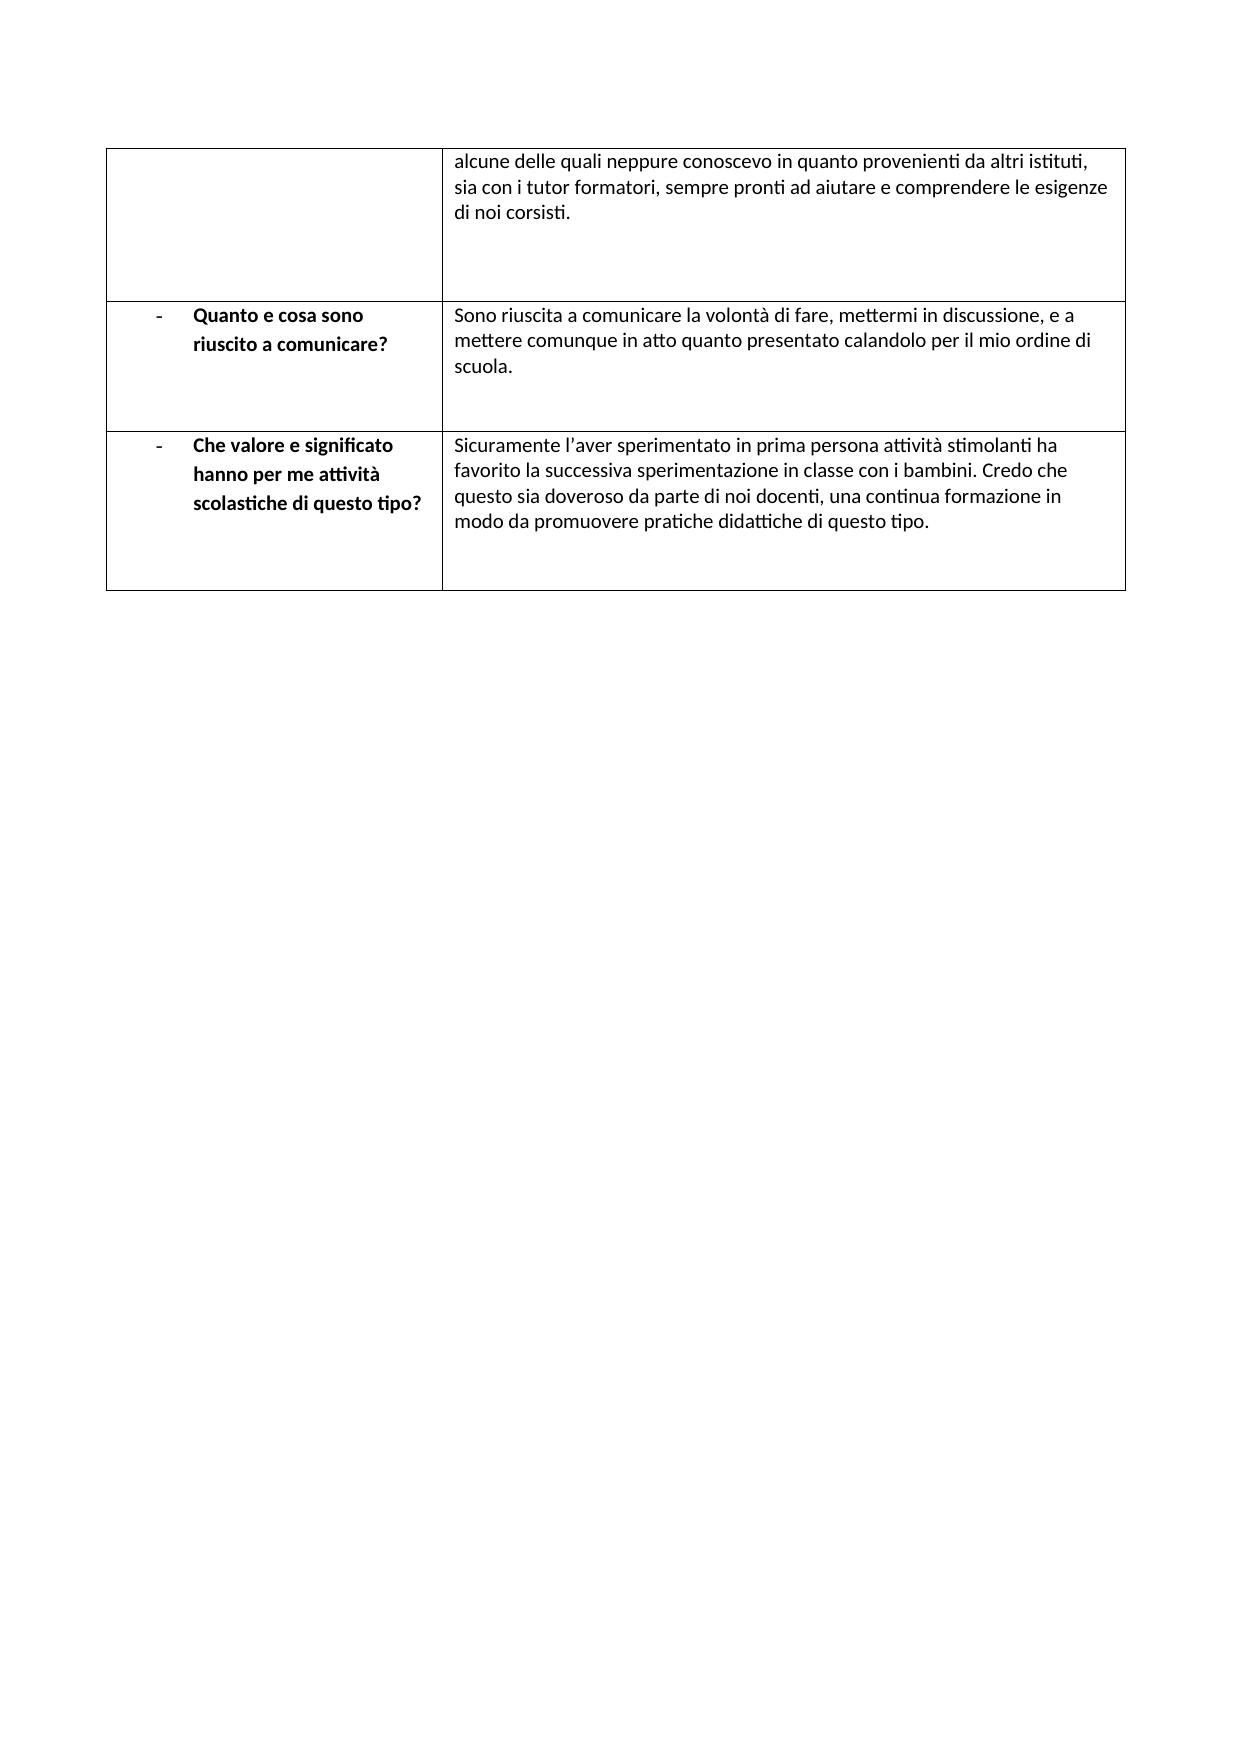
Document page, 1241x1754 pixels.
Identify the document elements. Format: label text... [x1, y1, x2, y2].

table_cell Sono riuscita a comunicare la volontà di fare, mettermi in discussione, e a mettere comunque in atto quanto presentato calandolo per il mio ordine di scuola. [443, 302, 1125, 431]
table_cell Sicuramente l’aver sperimentato in prima persona attività stimolanti ha favorito la successiva sperimentazione in classe con i bambini. Credo che questo sia doveroso da parte di noi docenti, una continua formazione in modo da promuovere pratiche didattiche di questo tipo. [443, 432, 1125, 590]
table_cell Quanto e cosa sono riuscito a comunicare? [107, 302, 442, 431]
table_cell Che valore e significato hanno per me attività scolastiche di questo tipo? [107, 432, 442, 590]
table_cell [107, 149, 442, 301]
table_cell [443, 149, 1125, 301]
